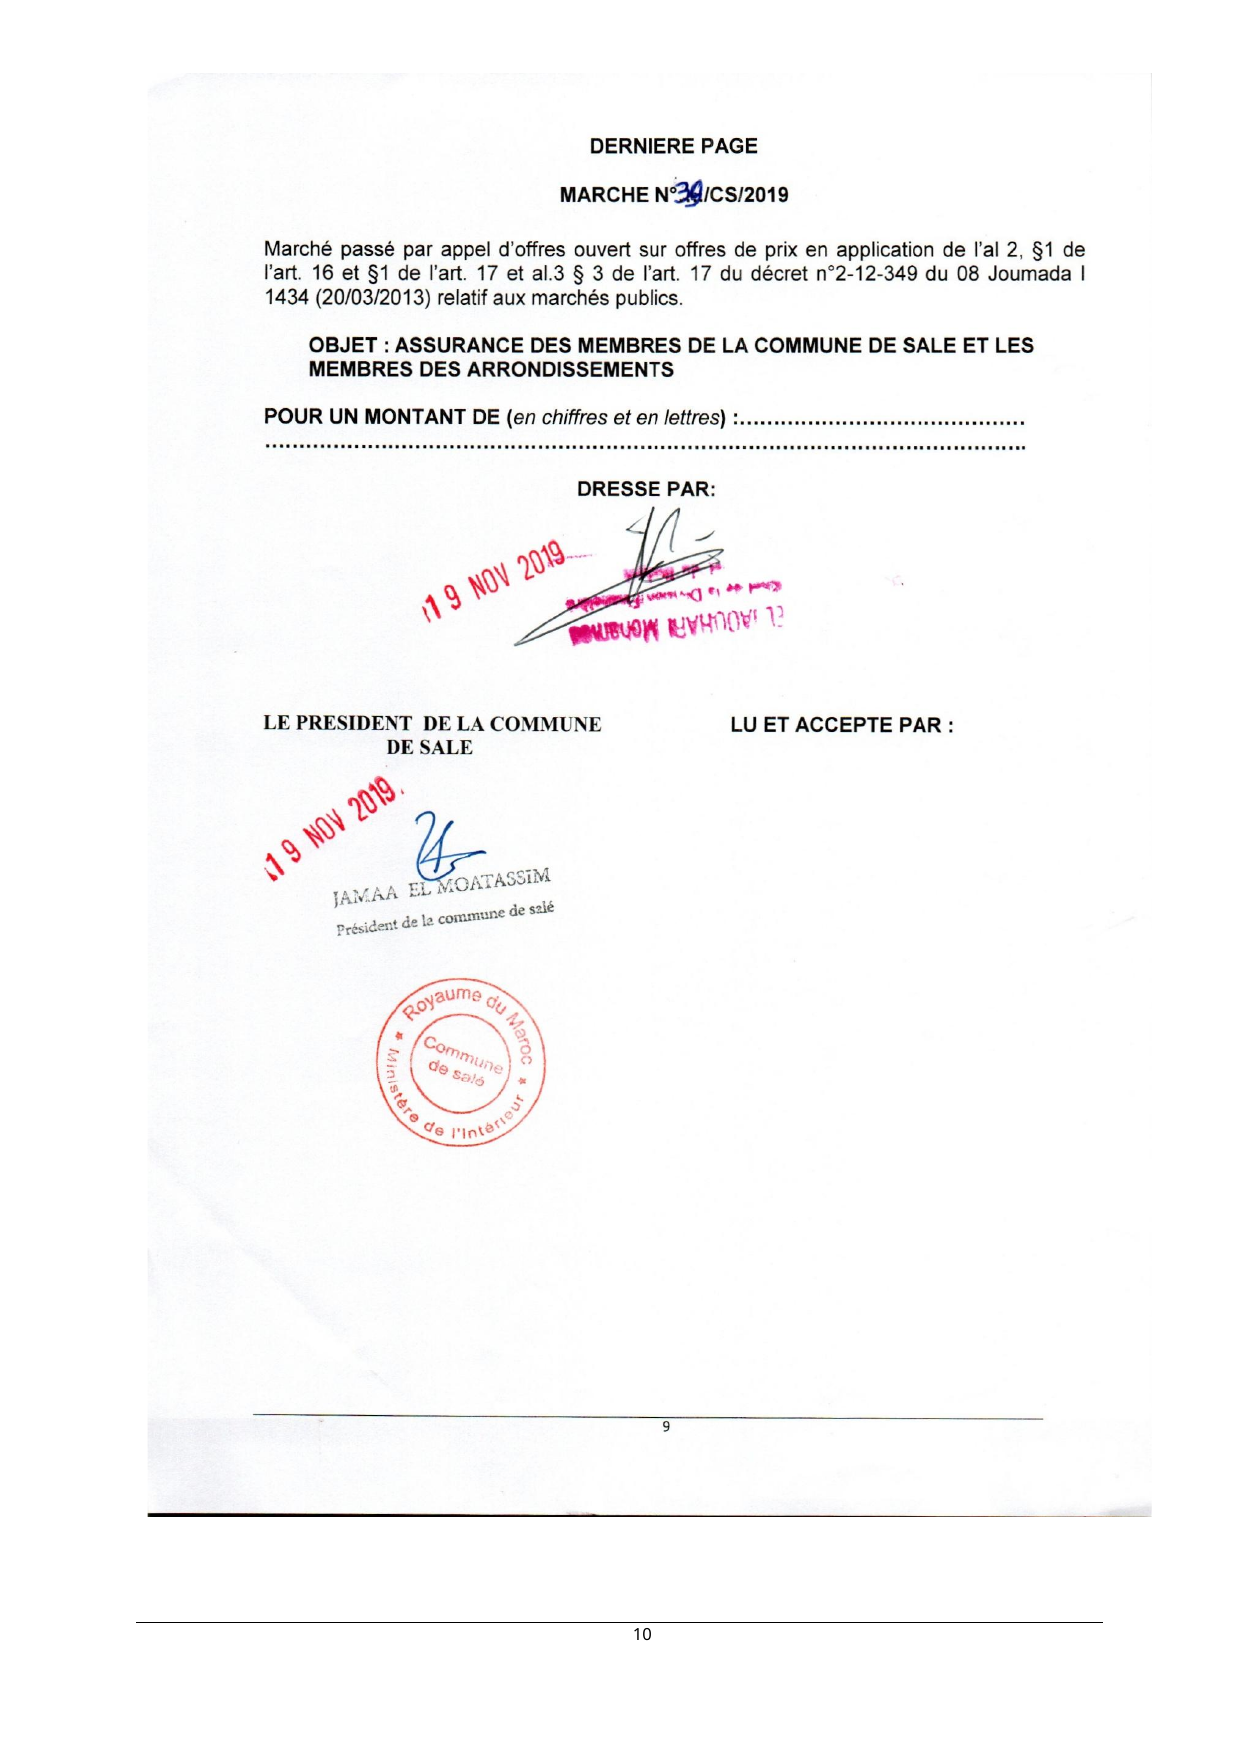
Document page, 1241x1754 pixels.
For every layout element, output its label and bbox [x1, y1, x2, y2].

picture [147, 73, 1152, 1517]
